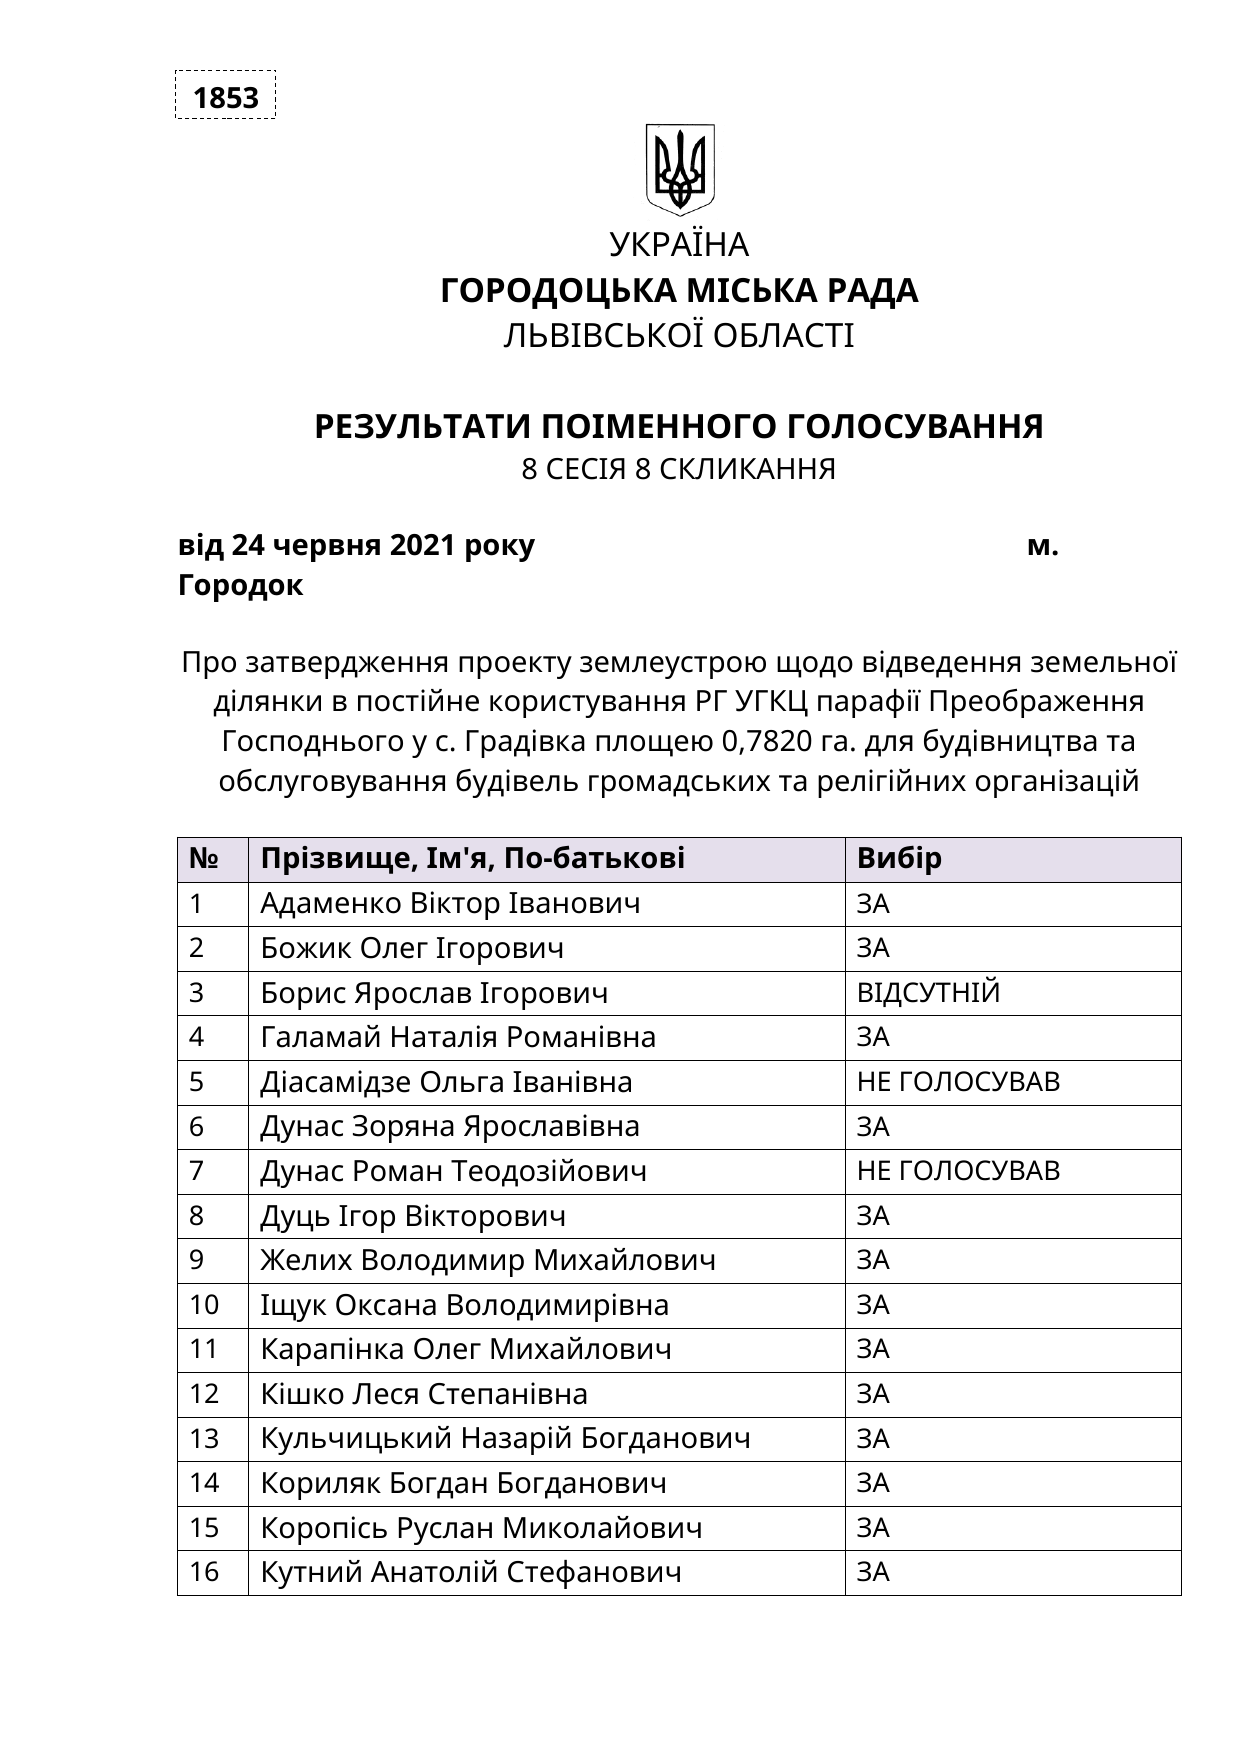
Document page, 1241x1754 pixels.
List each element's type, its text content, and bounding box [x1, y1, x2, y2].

text ГОРОДОЦЬКА МІСЬКА РАДА [177, 266, 1181, 312]
table_cell ЗА [846, 1507, 1181, 1550]
table_cell Борис Ярослав Ігорович [249, 972, 845, 1015]
table_cell 6 [178, 1106, 248, 1149]
table_cell 3 [178, 972, 248, 1015]
text ЛЬВІВСЬКОЇ ОБЛАСТІ [177, 312, 1181, 357]
table_cell 15 [178, 1507, 248, 1550]
table_cell ЗА [846, 1239, 1181, 1283]
table_cell 5 [178, 1061, 248, 1104]
text Про затвердження проекту землеустрою щодо відведення земельної ділянки в постійне користування РГ УГКЦ парафії Преображення Господнього у с. Градівка площею 0,7820 га. для будівництва та обслуговування будівель громадських та релігійних організацій [177, 641, 1181, 800]
picture [633, 118, 726, 221]
table_cell Діасамідзе Ольга Іванівна [249, 1061, 845, 1104]
table_cell Кульчицький Назарій Богданович [249, 1418, 845, 1461]
table_cell 1 [178, 883, 248, 926]
table_header Прізвище, Ім'я, По-батькові [249, 838, 845, 882]
table_cell Кутний Анатолій Стефанович [249, 1551, 845, 1595]
text РЕЗУЛЬТАТИ ПОІМЕННОГО ГОЛОСУВАННЯ [177, 403, 1181, 448]
table_cell Галамай Наталія Романівна [249, 1016, 845, 1060]
text УКРАЇНА [177, 221, 1181, 266]
text 8 СЕСІЯ 8 СКЛИКАННЯ [177, 448, 1181, 488]
table_cell ВІДСУТНІЙ [846, 972, 1181, 1015]
table_cell Дунас Роман Теодозійович [249, 1150, 845, 1194]
table_cell 8 [178, 1195, 248, 1238]
table_cell ЗА [846, 883, 1181, 926]
table_cell Іщук Оксана Володимирівна [249, 1284, 845, 1327]
table_cell ЗА [846, 1284, 1181, 1327]
table_cell ЗА [846, 1329, 1181, 1372]
table_cell ЗА [846, 927, 1181, 971]
table_cell 12 [178, 1373, 248, 1417]
table_cell 4 [178, 1016, 248, 1060]
table_cell 2 [178, 927, 248, 971]
table_cell ЗА [846, 1373, 1181, 1417]
table_cell Кориляк Богдан Богданович [249, 1462, 845, 1506]
table_cell 10 [178, 1284, 248, 1327]
table_cell Дунас Зоряна Ярославівна [249, 1106, 845, 1149]
table_cell ЗА [846, 1418, 1181, 1461]
table_cell 14 [178, 1462, 248, 1506]
table_cell НЕ ГОЛОСУВАВ [846, 1150, 1181, 1194]
table_cell ЗА [846, 1106, 1181, 1149]
table_cell Дуць Ігор Вікторович [249, 1195, 845, 1238]
table_cell ЗА [846, 1551, 1181, 1595]
table_cell 9 [178, 1239, 248, 1283]
table_cell 11 [178, 1329, 248, 1372]
table_cell 13 [178, 1418, 248, 1461]
table_cell Адаменко Віктор Іванович [249, 883, 845, 926]
table_cell Кішко Леся Степанівна [249, 1373, 845, 1417]
table_cell ЗА [846, 1462, 1181, 1506]
table_cell Желих Володимир Михайлович [249, 1239, 845, 1283]
table_cell Карапінка Олег Михайлович [249, 1329, 845, 1372]
text від 24 червня 2021 року м. Городок [177, 525, 1181, 604]
table_cell Божик Олег Ігорович [249, 927, 845, 971]
table_cell 16 [178, 1551, 248, 1595]
table_cell ЗА [846, 1195, 1181, 1238]
table_cell 7 [178, 1150, 248, 1194]
table_header № [178, 838, 248, 882]
table_header Вибір [846, 838, 1181, 882]
table_cell НЕ ГОЛОСУВАВ [846, 1061, 1181, 1104]
table_cell Коропісь Руслан Миколайович [249, 1507, 845, 1550]
table_cell ЗА [846, 1016, 1181, 1060]
